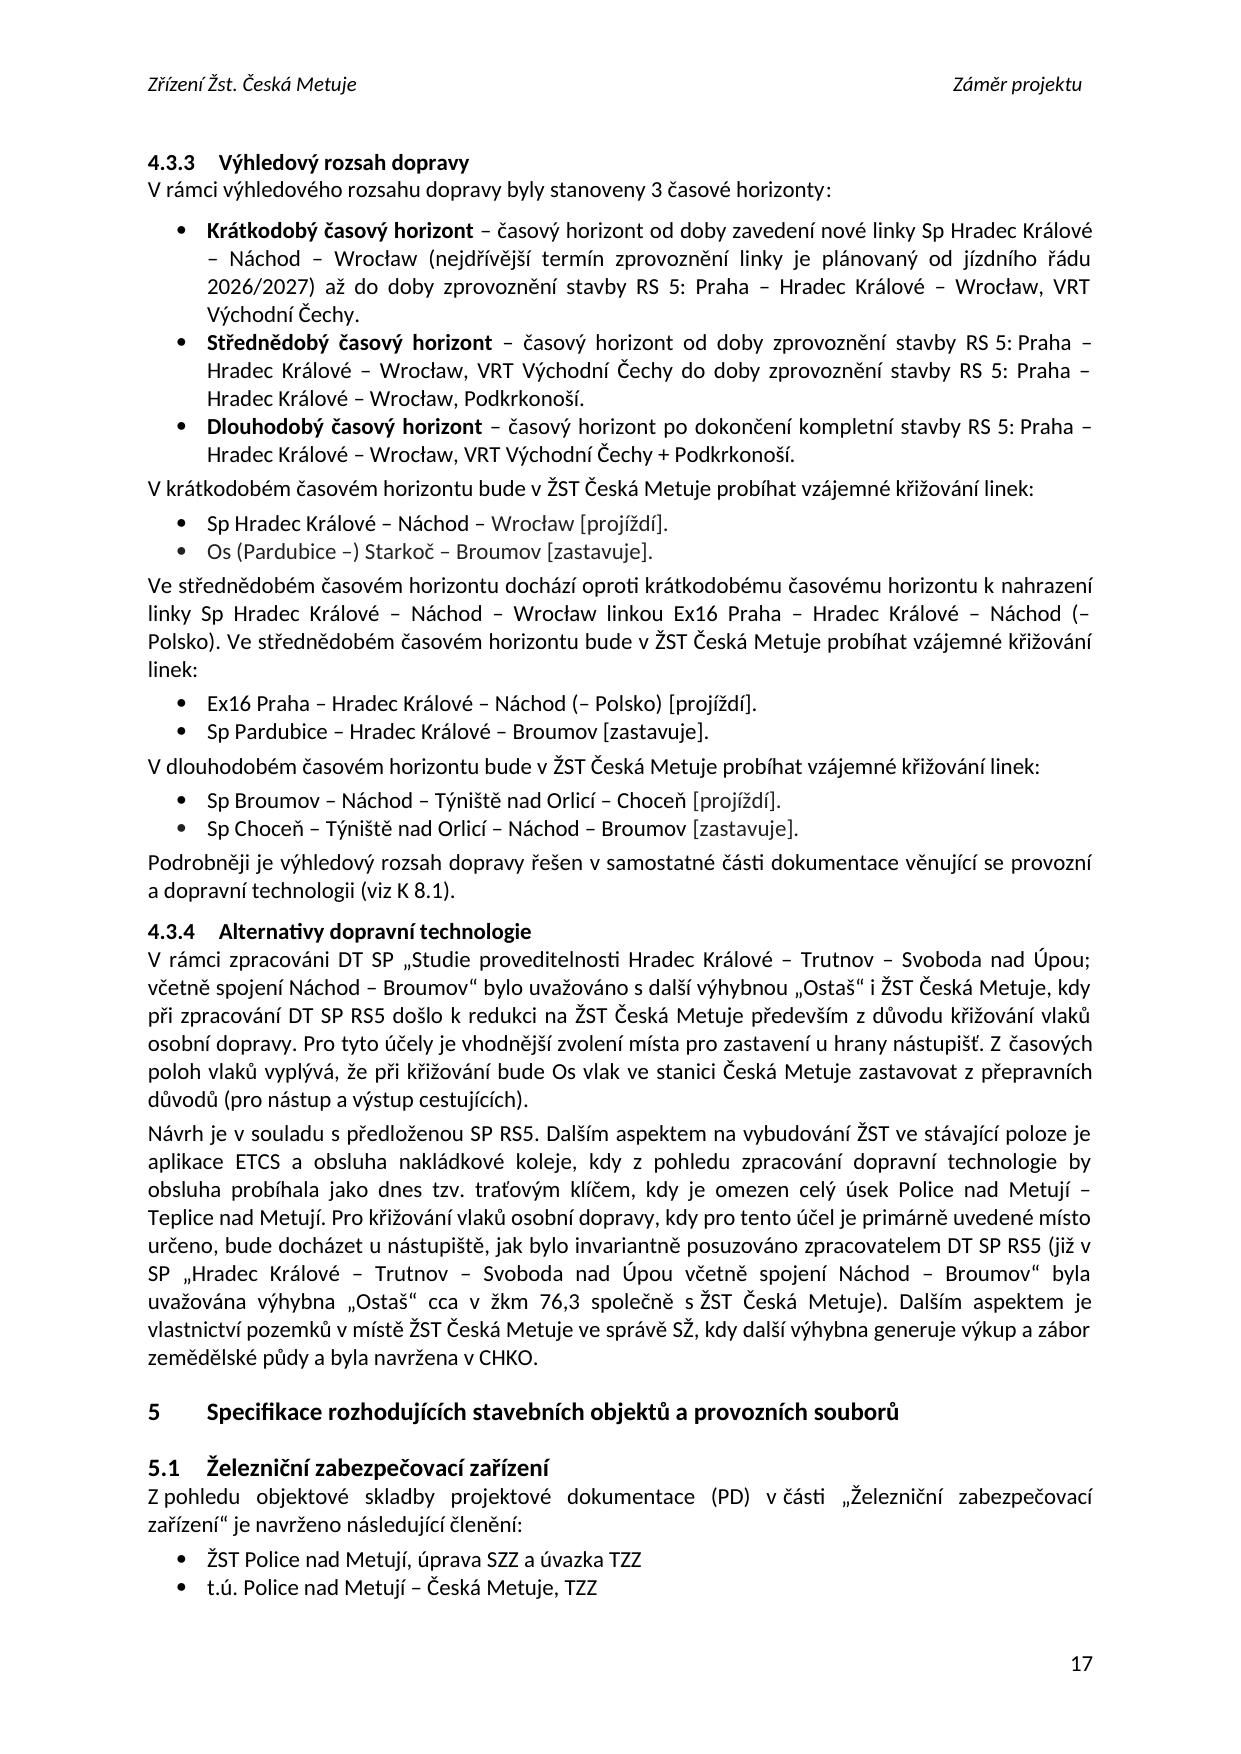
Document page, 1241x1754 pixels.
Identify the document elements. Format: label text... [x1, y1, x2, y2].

list Krátkodobý časový horizont – časový horizont od doby zavedení nové linky Sp Hradec Králové – Náchod – Wrocław (nejdřívější termín zprovoznění linky je plánovaný od jízdního řádu 2026/2027) až do doby zprovoznění stavby RS 5: Praha – Hradec Králové – Wrocław, VRT Východní Čechy. [177, 216, 1093, 328]
text V rámci výhledového rozsahu dopravy byly stanoveny 3 časové horizonty: [148, 176, 1093, 204]
list ŽST Police nad Metují, úprava SZZ a úvazka TZZ [177, 1545, 1093, 1573]
subtitle Výhledový rozsah dopravy [148, 148, 1093, 176]
list Sp Choceň – Týniště nad Orlicí – Náchod – Broumov [zastavuje]. [177, 814, 1093, 842]
subtitle Alternativy dopravní technologie [148, 917, 1093, 945]
text V rámci zpracováni DT SP „Studie proveditelnosti Hradec Králové – Trutnov – Svoboda nad Úpou; včetně spojení Náchod – Broumov“ bylo uvažováno s další výhybnou „Ostaš“ i ŽST Česká Metuje, kdy při zpracování DT SP RS5 došlo k redukci na ŽST Česká Metuje především z důvodu křižování vlaků osobní dopravy. Pro tyto účely je vhodnější zvolení místa pro zastavení u hrany nástupišť. Z časových poloh vlaků vyplývá, že při křižování bude Os vlak ve stanici Česká Metuje zastavovat z přepravních důvodů (pro nástup a výstup cestujících). [148, 945, 1093, 1113]
text Návrh je v souladu s předloženou SP RS5. Dalším aspektem na vybudování ŽST ve stávající poloze je aplikace ETCS a obsluha nakládkové koleje, kdy z pohledu zpracování dopravní technologie by obsluha probíhala jako dnes tzv. traťovým klíčem, kdy je omezen celý úsek Police nad Metují – Teplice nad Metují. Pro křižování vlaků osobní dopravy, kdy pro tento účel je primárně uvedené místo určeno, bude docházet u nástupiště, jak bylo invariantně posuzováno zpracovatelem DT SP RS5 (již v SP „Hradec Králové – Trutnov – Svoboda nad Úpou včetně spojení Náchod – Broumov“ byla uvažována výhybna „Ostaš“ cca v žkm 76,3 společně s ŽST Česká Metuje). Dalším aspektem je vlastnictví pozemků v místě ŽST Česká Metuje ve správě SŽ, kdy další výhybna generuje výkup a zábor zemědělské půdy a byla navržena v CHKO. [148, 1119, 1093, 1371]
list Sp Pardubice – Hradec Králové – Broumov [zastavuje]. [177, 717, 1093, 746]
subtitle Specifikace rozhodujících stavebních objektů a provozních souborů [148, 1396, 1093, 1427]
text V krátkodobém časovém horizontu bude v ŽST Česká Metuje probíhat vzájemné křižování linek: [148, 474, 1093, 503]
text Z pohledu objektové skladby projektové dokumentace (PD) v části „Železniční zabezpečovací zařízení“ je navrženo následující členění: [148, 1482, 1093, 1538]
text V dlouhodobém časovém horizontu bude v ŽST Česká Metuje probíhat vzájemné křižování linek: [148, 752, 1093, 780]
subtitle Železniční zabezpečovací zařízení [148, 1452, 1093, 1482]
list Sp Broumov – Náchod – Týniště nad Orlicí – Choceň [projíždí]. [177, 786, 1093, 814]
text Podrobněji je výhledový rozsah dopravy řešen v samostatné části dokumentace věnující se provozní a dopravní technologii (viz K 8.1). [148, 848, 1093, 904]
list Os (Pardubice –) Starkoč – Broumov [zastavuje]. [177, 537, 1093, 565]
list Ex16 Praha – Hradec Králové – Náchod (– Polsko) [projíždí]. [177, 689, 1093, 717]
list Dlouhodobý časový horizont – časový horizont po dokončení kompletní stavby RS 5: Praha – Hradec Králové – Wrocław, VRT Východní Čechy + Podkrkonoší. [177, 412, 1093, 468]
list Sp Hradec Králové – Náchod – Wrocław [projíždí]. [177, 509, 1093, 537]
list t.ú. Police nad Metují – Česká Metuje, TZZ [177, 1573, 1093, 1601]
list Střednědobý časový horizont – časový horizont od doby zprovoznění stavby RS 5: Praha – Hradec Králové – Wrocław, VRT Východní Čechy do doby zprovoznění stavby RS 5: Praha – Hradec Králové – Wrocław, Podkrkonoší. [177, 328, 1093, 412]
text Ve střednědobém časovém horizontu dochází oproti krátkodobému časovému horizontu k nahrazení linky Sp Hradec Králové – Náchod – Wrocław linkou Ex16 Praha – Hradec Králové – Náchod (– Polsko). Ve střednědobém časovém horizontu bude v ŽST Česká Metuje probíhat vzájemné křižování linek: [148, 571, 1093, 683]
